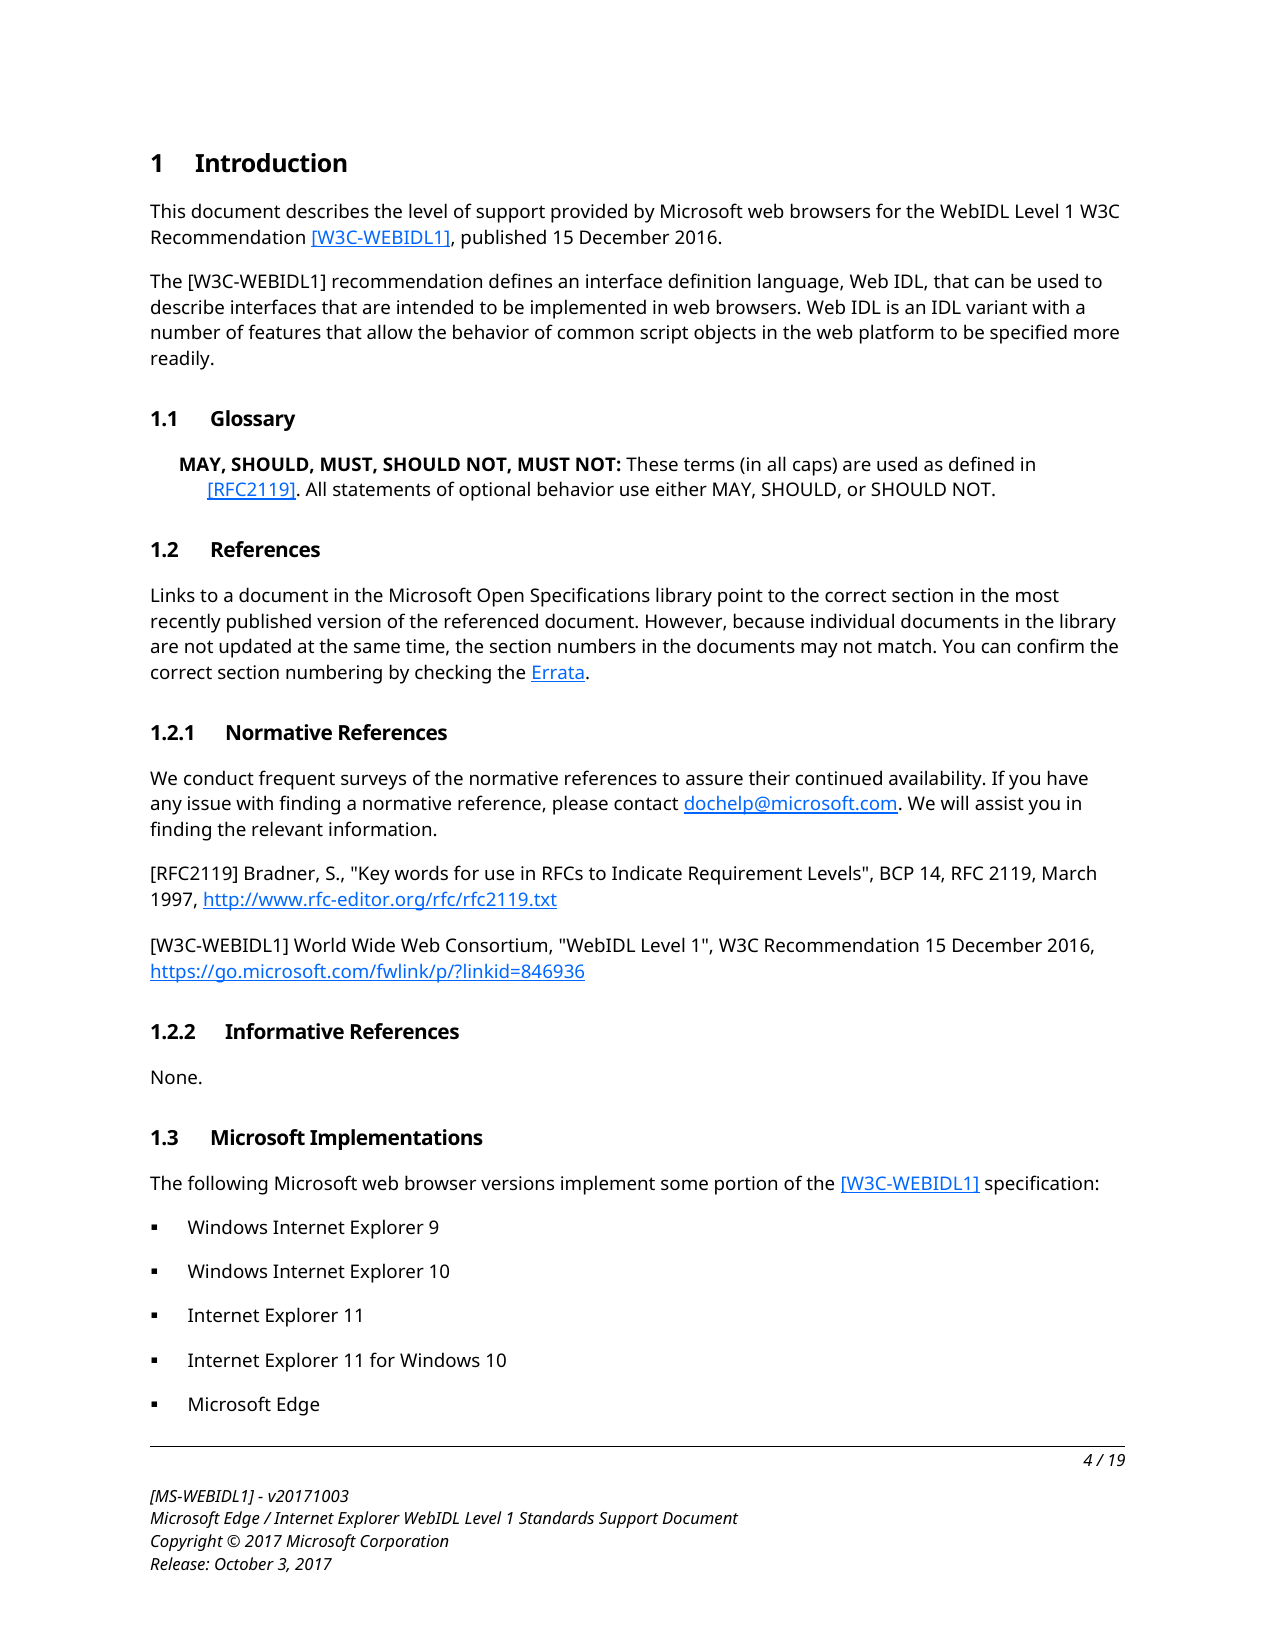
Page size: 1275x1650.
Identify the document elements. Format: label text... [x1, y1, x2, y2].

text The following Microsoft web browser versions implement some portion of the [W3C-WEBIDL1] specification: [150, 1170, 1125, 1196]
text [W3C-WEBIDL1] World Wide Web Consortium, "WebIDL Level 1", W3C Recommendation 15 December 2016, https://go.microsoft.com/fwlink/p/?linkid=846936 [150, 932, 1125, 983]
text Links to a document in the Microsoft Open Specifications library point to the correct section in the most recently published version of the referenced document. However, because individual documents in the library are not updated at the same time, the section numbers in the documents may not match. You can confirm the correct section numbering by checking the Errata. [150, 583, 1125, 685]
subtitle Introduction [150, 146, 1125, 180]
text The [W3C-WEBIDL1] recommendation defines an interface definition language, Web IDL, that can be used to describe interfaces that are intended to be implemented in web browsers. Web IDL is an IDL variant with a number of features that allow the behavior of common script objects in the web platform to be specified more readily. [150, 268, 1125, 371]
subtitle Microsoft Implementations [150, 1123, 1125, 1151]
list Internet Explorer 11 [150, 1303, 1125, 1328]
subtitle Glossary [150, 404, 1125, 432]
subtitle References [150, 535, 1125, 564]
list Windows Internet Explorer 9 [150, 1214, 1125, 1240]
text [RFC2119] Bradner, S., "Key words for use in RFCs to Indicate Requirement Levels", BCP 14, RFC 2119, March 1997, http://www.rfc-editor.org/rfc/rfc2119.txt [150, 861, 1125, 912]
list Windows Internet Explorer 10 [150, 1258, 1125, 1284]
subtitle Informative References [150, 1017, 1125, 1045]
list Microsoft Edge [150, 1391, 1125, 1417]
subtitle Normative References [150, 718, 1125, 746]
text We conduct frequent surveys of the normative references to assure their continued availability. If you have any issue with finding a normative reference, please contact dochelp@microsoft.com. We will assist you in finding the relevant information. [150, 765, 1125, 842]
text MAY, SHOULD, MUST, SHOULD NOT, MUST NOT: These terms (in all caps) are used as defined in [RFC2119]. All statements of optional behavior use either MAY, SHOULD, or SHOULD NOT. [178, 451, 1125, 502]
list Internet Explorer 11 for Windows 10 [150, 1347, 1125, 1373]
text This document describes the level of support provided by Microsoft web browsers for the WebIDL Level 1 W3C Recommendation [W3C-WEBIDL1], published 15 December 2016. [150, 199, 1125, 250]
text None. [150, 1064, 1125, 1089]
